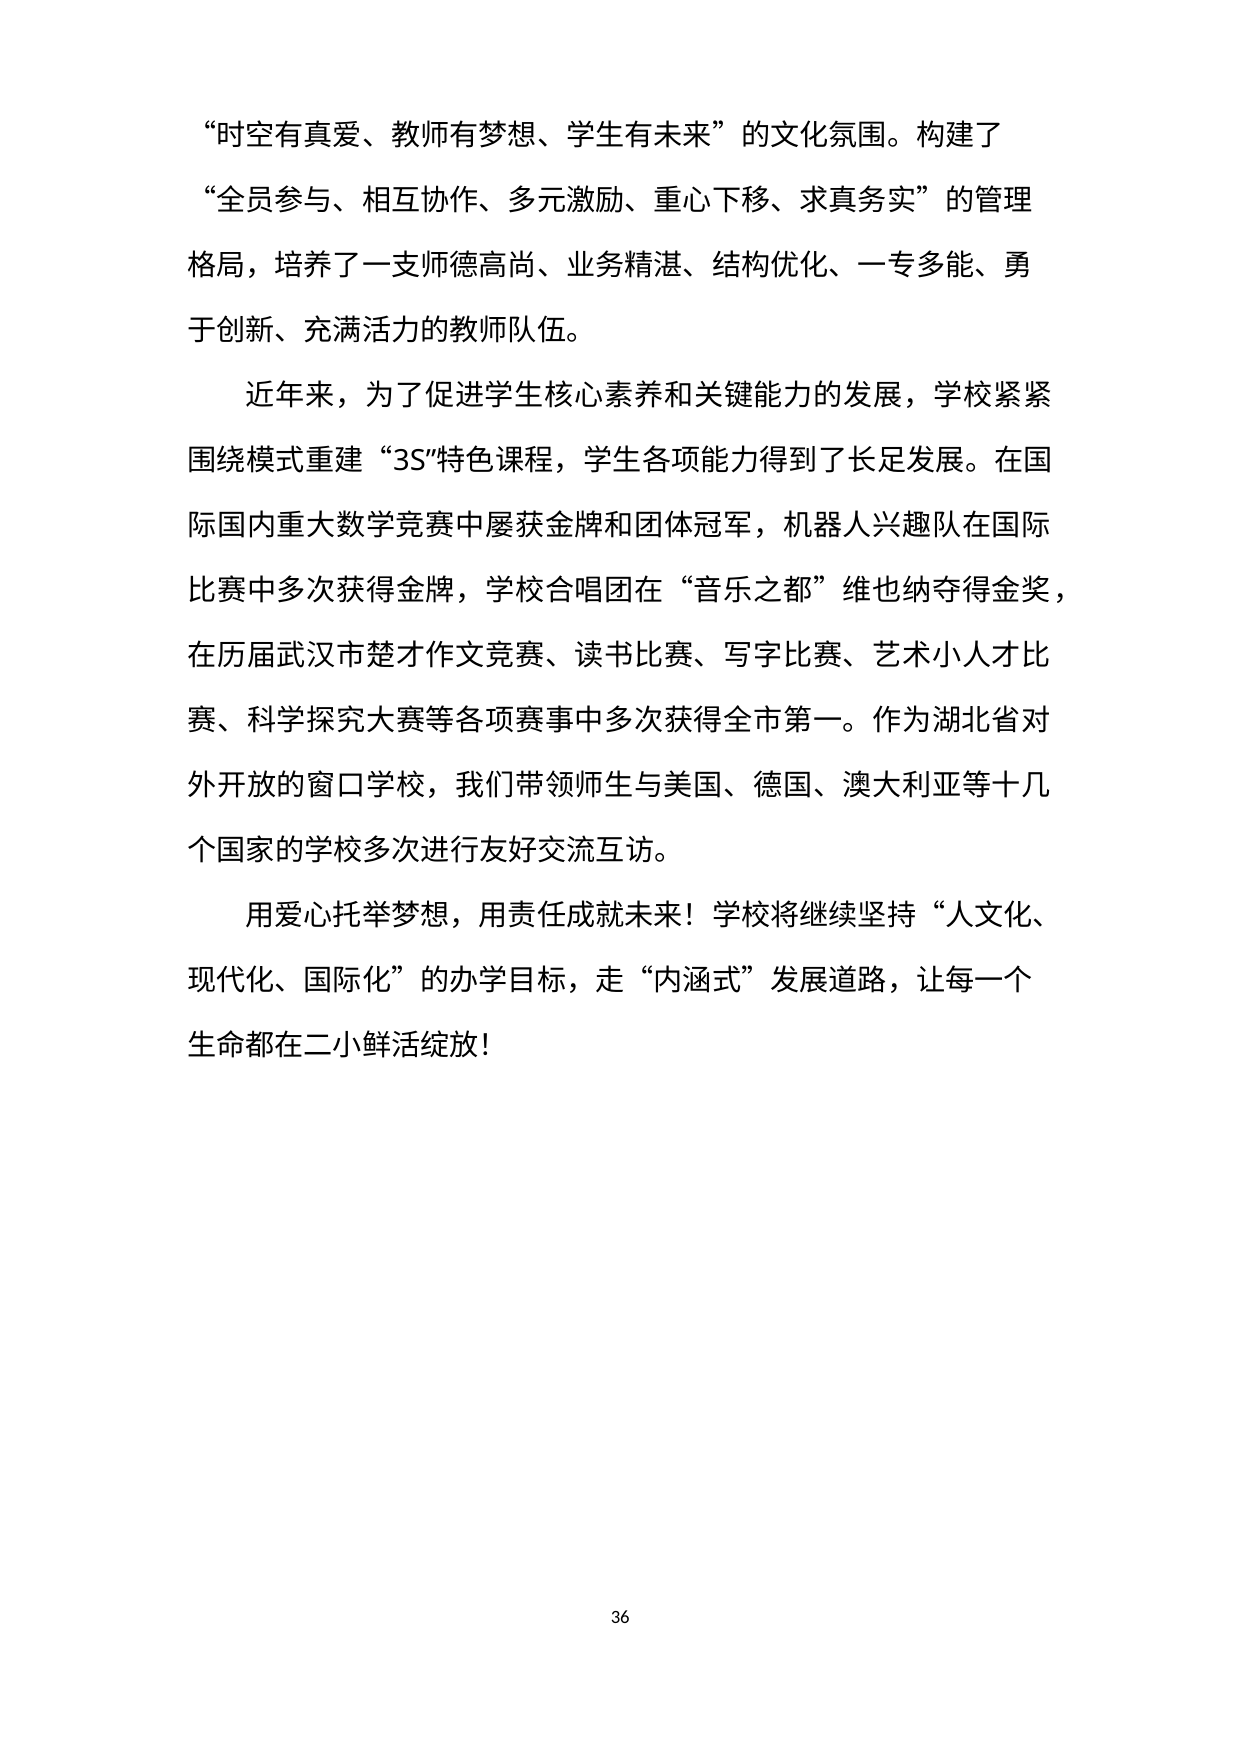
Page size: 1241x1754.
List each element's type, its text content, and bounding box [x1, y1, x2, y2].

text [187, 100, 1053, 360]
text 近年来，为了促进学生核心素养和关键能力的发展，学校紧紧围绕模式重建“3S”特色课程，学生各项能力得到了长足发展。在国际国内重大数学竞赛中屡获金牌和团体冠军，机器人兴趣队在国际比赛中多次获得金牌，学校合唱团在“音乐之都”维也纳夺得金奖，在历届武汉市楚才作文竞赛、读书比赛、写字比赛、艺术小人才比赛、科学探究大赛等各项赛事中多次获得全市第一。作为湖北省对外开放的窗口学校，我们带领师生与美国、德国、澳大利亚等十几个国家的学校多次进行友好交流互访。 [187, 360, 1053, 880]
text 用爱心托举梦想，用责任成就未来！学校将继续坚持“人文化、现代化、国际化”的办学目标，走“内涵式”发展道路，让每一个生命都在二小鲜活绽放！ [187, 880, 1053, 1075]
